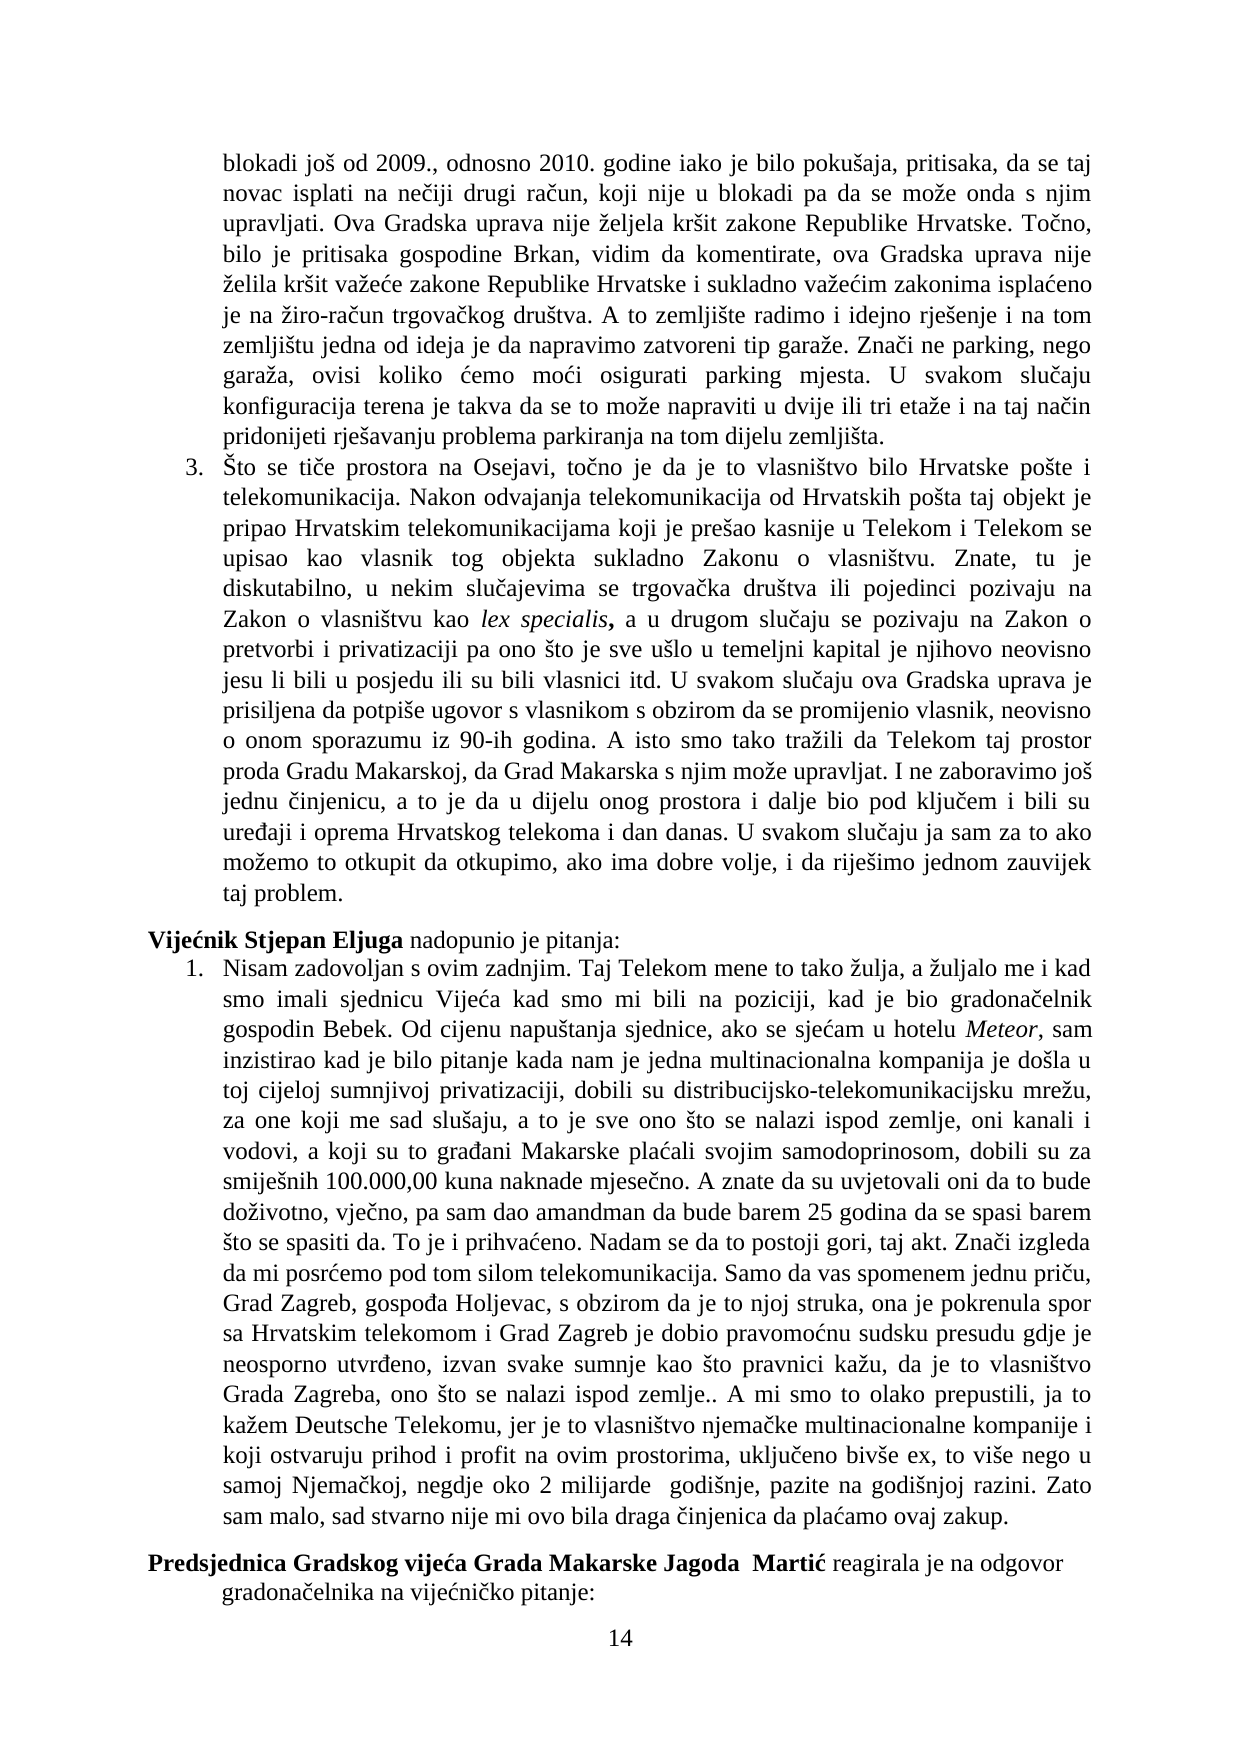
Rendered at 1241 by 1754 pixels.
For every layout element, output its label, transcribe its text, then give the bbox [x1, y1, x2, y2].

text Predsjednica Gradskog vijeća Grada Makarske Jagoda Martić reagirala je na odgovor [148, 1548, 1093, 1577]
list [185, 148, 1093, 450]
text gradonačelnika na vijećničko pitanje: [148, 1577, 1093, 1606]
list Nisam zadovoljan s ovim zadnjim. Taj Telekom mene to tako žulja, a žuljalo me i kad smo imali sjednicu Vijeća kad smo mi bili na poziciji, kad je bio gradonačelnik gospodin Bebek. Od cijenu napuštanja sjednice, ako se sjećam u hotelu Meteor, sam inzistirao kad je bilo pitanje kada nam je jedna multinacionalna kompanija je došla u toj cijeloj sumnjivoj privatizaciji, dobili su distribucijsko-telekomunikacijsku mrežu, za one koji me sad slušaju, a to je sve ono što se nalazi ispod zemlje, oni kanali i vodovi, a koji su to građani Makarske plaćali svojim samodoprinosom, dobili su za smiješnih 100.000,00 kuna naknade mjesečno. A znate da su uvjetovali oni da to bude doživotno, vječno, pa sam dao amandman da bude barem 25 godina da se spasi barem što se spasiti da. To je i prihvaćeno. Nadam se da to postoji gori, taj akt. Znači izgleda da mi posrćemo pod tom silom telekomunikacija. Samo da vas spomenem jednu priču, Grad Zagreb, gospođa Holjevac, s obzirom da je to njoj struka, ona je pokrenula spor sa Hrvatskim telekomom i Grad Zagreb je dobio pravomoćnu sudsku presudu gdje je neosporno utvrđeno, izvan svake sumnje kao što pravnici kažu, da je to vlasništvo Grada Zagreba, ono što se nalazi ispod zemlje.. A mi smo to olako prepustili, ja to kažem Deutsche Telekomu, jer je to vlasništvo njemačke multinacionalne kompanije i koji ostvaruju prihod i profit na ovim prostorima, uključeno bivše ex, to više nego u samoj Njemačkoj, negdje oko 2 milijarde godišnje, pazite na godišnjoj razini. Zato sam malo, sad stvarno nije mi ovo bila draga činjenica da plaćamo ovaj zakup. [185, 953, 1093, 1530]
list Što se tiče prostora na Osejavi, točno je da je to vlasništvo bilo Hrvatske pošte i telekomunikacija. Nakon odvajanja telekomunikacija od Hrvatskih pošta taj objekt je pripao Hrvatskim telekomunikacijama koji je prešao kasnije u Telekom i Telekom se upisao kao vlasnik tog objekta sukladno Zakonu o vlasništvu. Znate, tu je diskutabilno, u nekim slučajevima se trgovačka društva ili pojedinci pozivaju na Zakon o vlasništvu kao lex specialis, a u drugom slučaju se pozivaju na Zakon o pretvorbi i privatizaciji pa ono što je sve ušlo u temeljni kapital je njihovo neovisno jesu li bili u posjedu ili su bili vlasnici itd. U svakom slučaju ova Gradska uprava je prisiljena da potpiše ugovor s vlasnikom s obzirom da se promijenio vlasnik, neovisno o onom sporazumu iz 90-ih godina. A isto smo tako tražili da Telekom taj prostor proda Gradu Makarskoj, da Grad Makarska s njim može upravljat. I ne zaboravimo još jednu činjenicu, a to je da u dijelu onog prostora i dalje bio pod ključem i bili su uređaji i oprema Hrvatskog telekoma i dan danas. U svakom slučaju ja sam za to ako možemo to otkupit da otkupimo, ako ima dobre volje, i da riješimo jednom zauvijek taj problem. [185, 452, 1093, 906]
text Vijećnik Stjepan Eljuga nadopunio je pitanja: [148, 925, 1093, 953]
